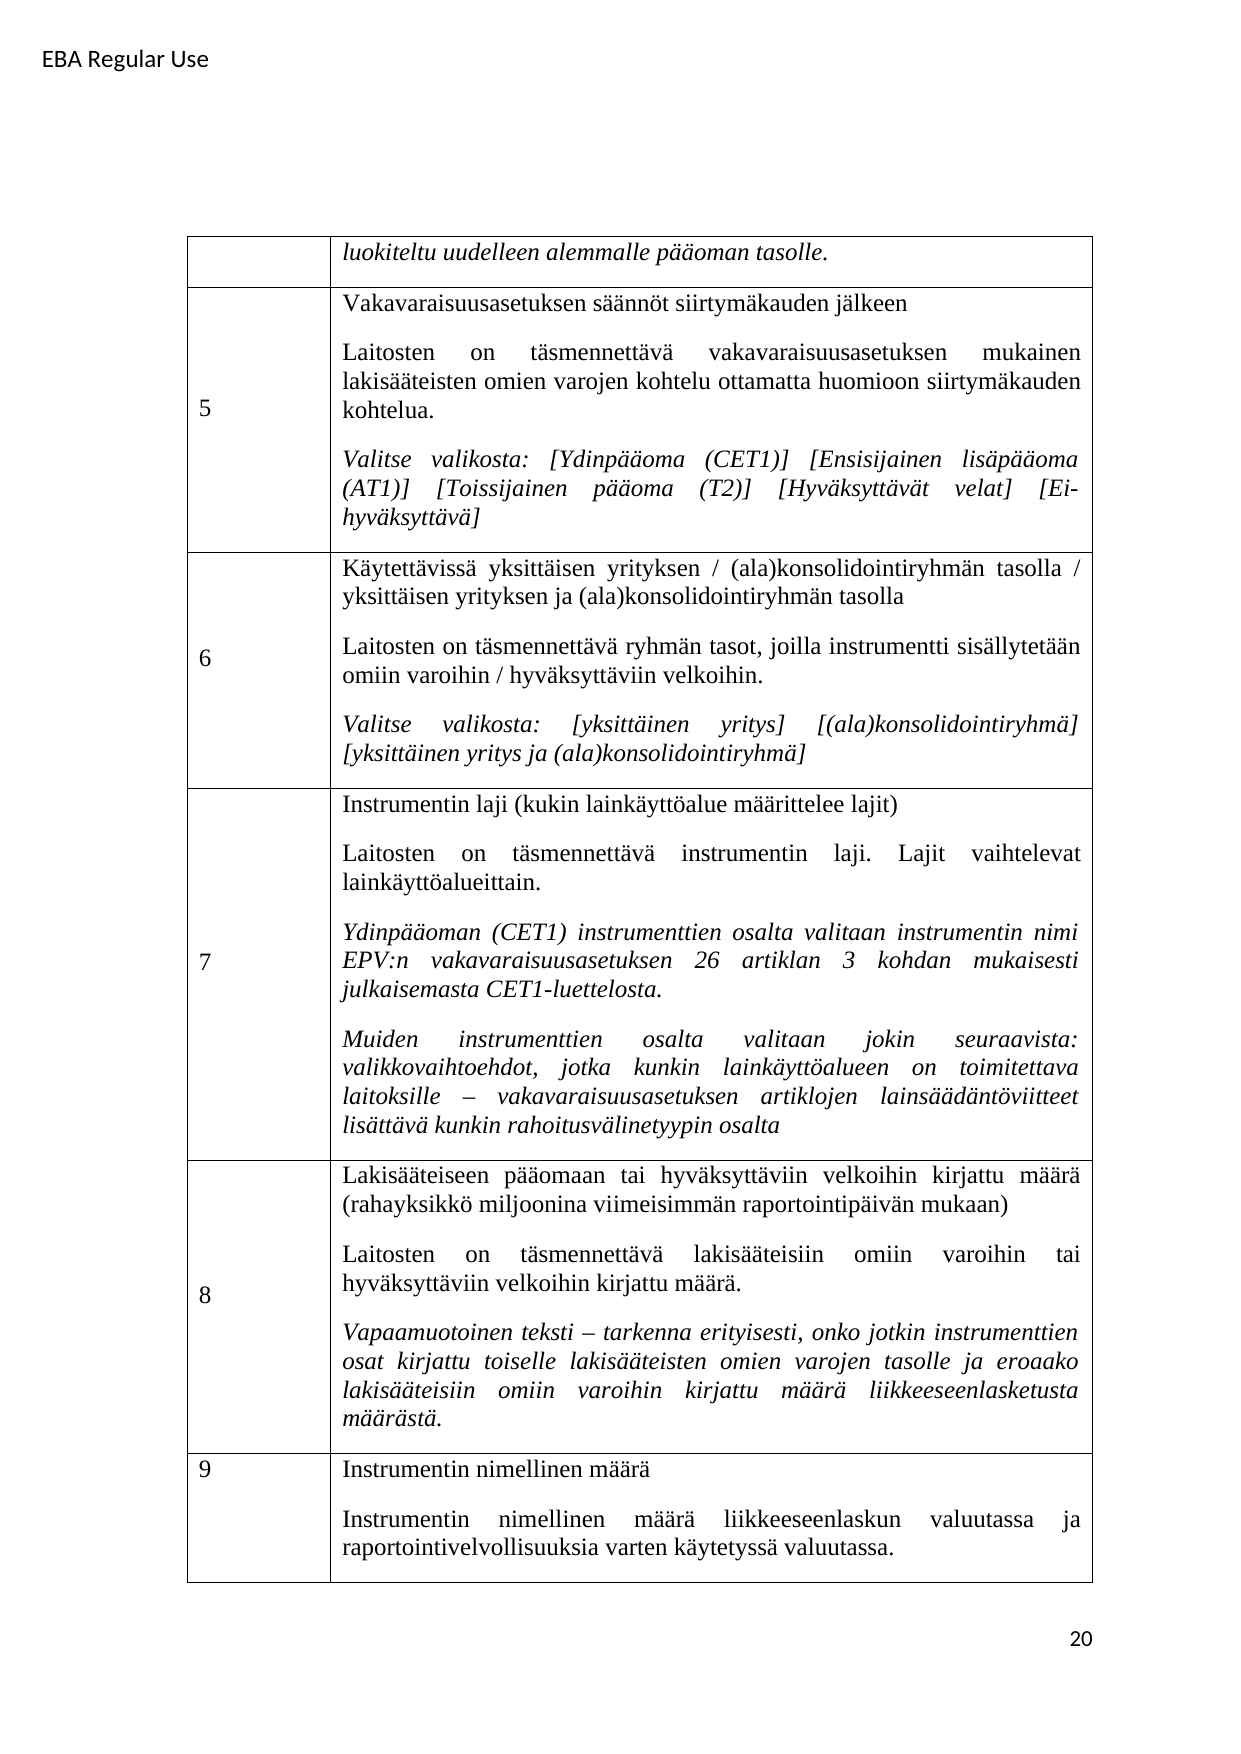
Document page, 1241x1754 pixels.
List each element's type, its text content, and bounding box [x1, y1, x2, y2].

table_cell Vakavaraisuusasetuksen säännöt siirtymäkauden jälkeen Laitosten on täsmennettävä vakavaraisuusasetuksen mukainen lakisääteisten omien varojen kohtelu ottamatta huomioon siirtymäkauden kohtelua. Valitse valikosta: [Ydinpääoma (CET1)] [Ensisijainen lisäpääoma (AT1)] [Toissijainen pääoma (T2)] [Hyväksyttävät velat] [Ei-hyväksyttävä] [331, 288, 1092, 552]
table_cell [331, 237, 1092, 287]
table_cell Lakisääteiseen pääomaan tai hyväksyttäviin velkoihin kirjattu määrä (rahayksikkö miljoonina viimeisimmän raportointipäivän mukaan) Laitosten on täsmennettävä lakisääteisiin omiin varoihin tai hyväksyttäviin velkoihin kirjattu määrä. Vapaamuotoinen teksti – tarkenna erityisesti, onko jotkin instrumenttien osat kirjattu toiselle lakisääteisten omien varojen tasolle ja eroaako lakisääteisiin omiin varoihin kirjattu määrä liikkeeseenlasketusta määrästä. [331, 1161, 1092, 1453]
table_cell 7 [188, 789, 330, 1159]
table_cell 6 [188, 553, 330, 788]
table_cell 9 [188, 1454, 330, 1582]
table_cell 4 [188, 237, 330, 287]
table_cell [331, 1454, 1092, 1582]
table_cell 5 [188, 288, 330, 552]
table_cell 8 [188, 1161, 330, 1453]
table_cell Käytettävissä yksittäisen yrityksen / (ala)konsolidointiryhmän tasolla / yksittäisen yrityksen ja (ala)konsolidointiryhmän tasolla Laitosten on täsmennettävä ryhmän tasot, joilla instrumentti sisällytetään omiin varoihin / hyväksyttäviin velkoihin. Valitse valikosta: [yksittäinen yritys] [(ala)konsolidointiryhmä] [yksittäinen yritys ja (ala)konsolidointiryhmä] [331, 553, 1092, 788]
table_cell Instrumentin laji (kukin lainkäyttöalue määrittelee lajit) Laitosten on täsmennettävä instrumentin laji. Lajit vaihtelevat lainkäyttöalueittain. Ydinpääoman (CET1) instrumenttien osalta valitaan instrumentin nimi EPV:n vakavaraisuusasetuksen 26 artiklan 3 kohdan mukaisesti julkaisemasta CET1-luettelosta. Muiden instrumenttien osalta valitaan jokin seuraavista: valikkovaihtoehdot, jotka kunkin lainkäyttöalueen on toimitettava laitoksille – vakavaraisuusasetuksen artiklojen lainsäädäntöviitteet lisättävä kunkin rahoitusvälinetyypin osalta [331, 789, 1092, 1159]
